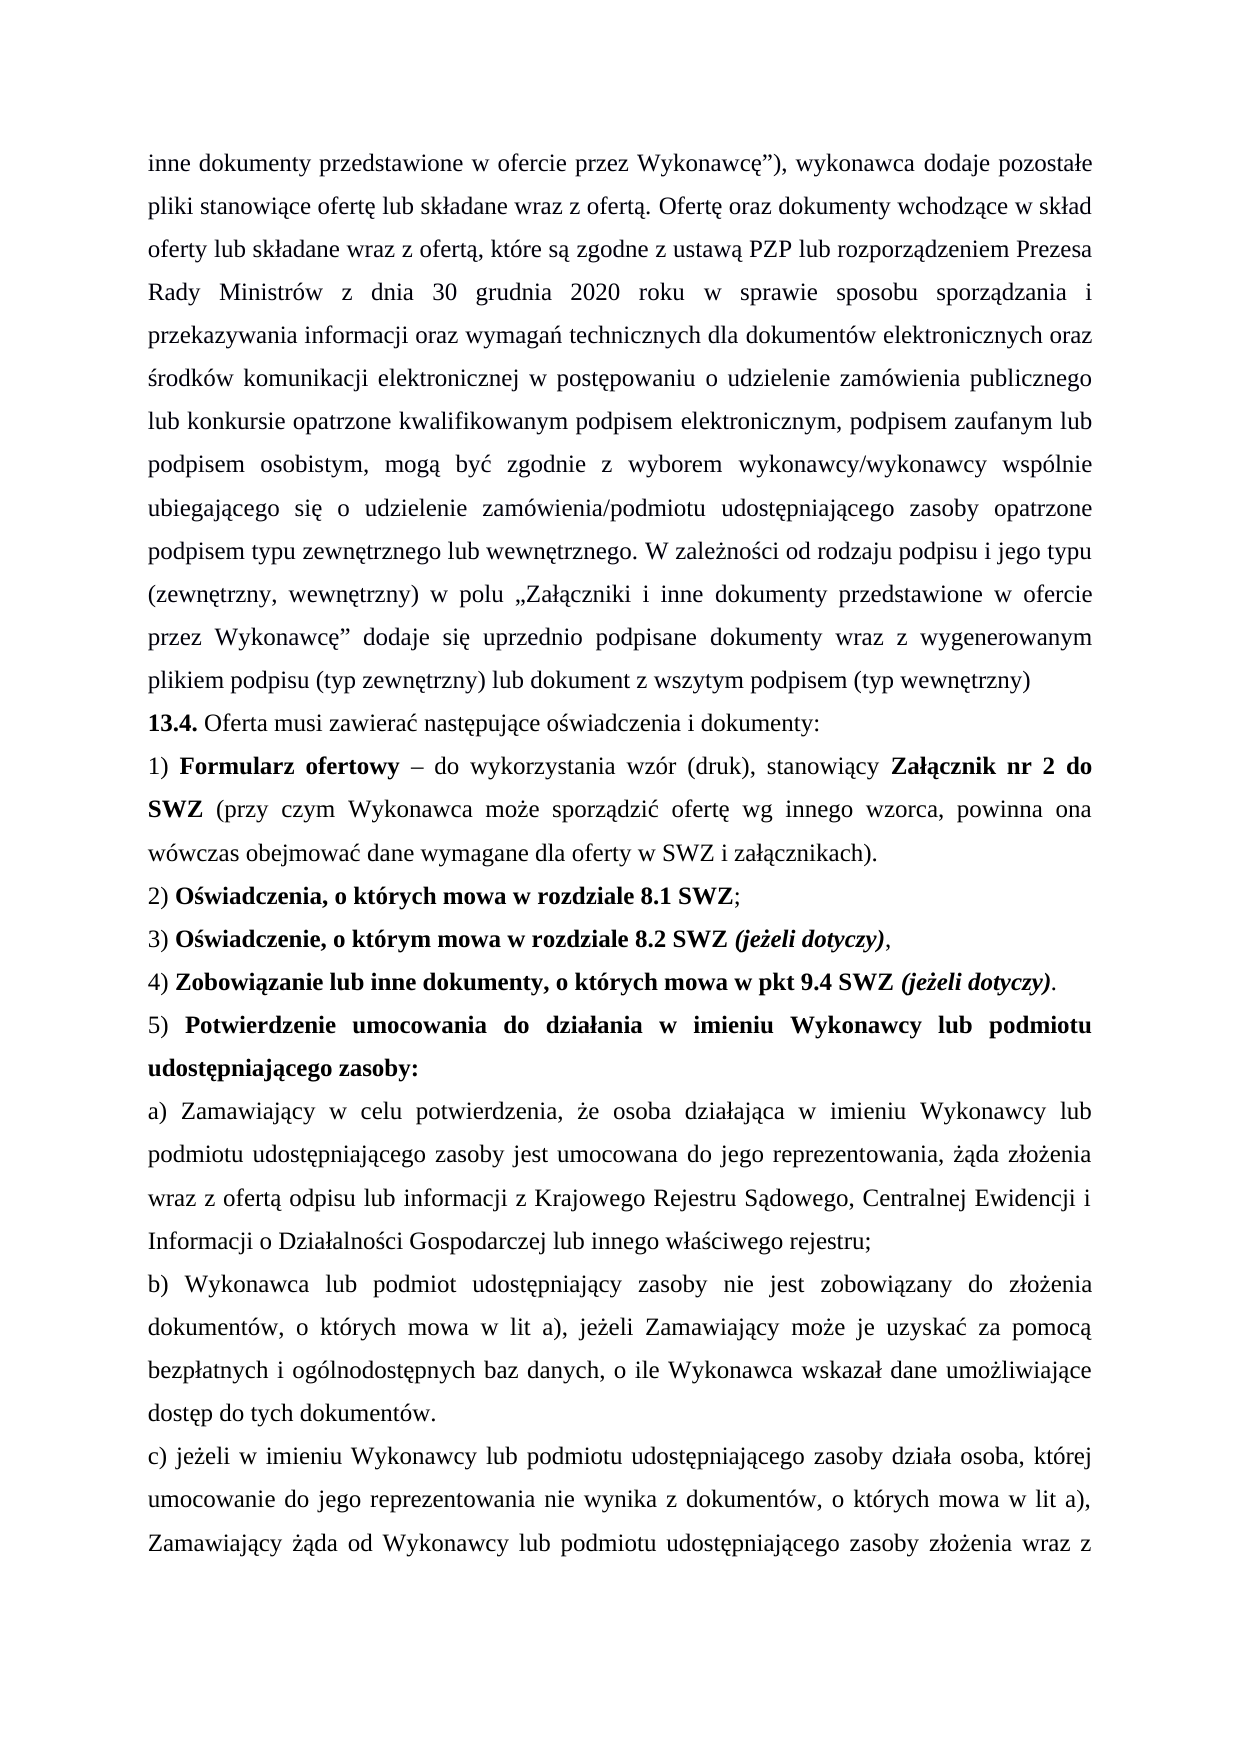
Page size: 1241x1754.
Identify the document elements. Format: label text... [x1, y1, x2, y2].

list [110, 148, 1093, 694]
text 1) Formularz ofertowy – do wykorzystania wzór (druk), stanowiący Załącznik nr 2 do SWZ (przy czym Wykonawca może sporządzić ofertę wg innego wzorca, powinna ona wówczas obejmować dane wymagane dla oferty w SWZ i załącznikach). [148, 751, 1093, 866]
text 5) Potwierdzenie umocowania do działania w imieniu Wykonawcy lub podmiotu udostępniającego zasoby: [148, 1010, 1093, 1082]
text 2) Oświadczenia, o których mowa w rozdziale 8.1 SWZ; [148, 881, 1093, 909]
text b) Wykonawca lub podmiot udostępniający zasoby nie jest zobowiązany do złożenia dokumentów, o których mowa w lit a), jeżeli Zamawiający może je uzyskać za pomocą bezpłatnych i ogólnodostępnych baz danych, o ile Wykonawca wskazał dane umożliwiające dostęp do tych dokumentów. [148, 1269, 1093, 1427]
text 13.4. Oferta musi zawierać następujące oświadczenia i dokumenty: [148, 708, 1093, 737]
text 3) Oświadczenie, o którym mowa w rozdziale 8.2 SWZ (jeżeli dotyczy), [148, 924, 1093, 953]
text 4) Zobowiązanie lub inne dokumenty, o których mowa w pkt 9.4 SWZ (jeżeli dotyczy). [148, 967, 1093, 996]
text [148, 1441, 1093, 1556]
text a) Zamawiający w celu potwierdzenia, że osoba działająca w imieniu Wykonawcy lub podmiotu udostępniającego zasoby jest umocowana do jego reprezentowania, żąda złożenia wraz z ofertą odpisu lub informacji z Krajowego Rejestru Sądowego, Centralnej Ewidencji i Informacji o Działalności Gospodarczej lub innego właściwego rejestru; [148, 1096, 1093, 1254]
